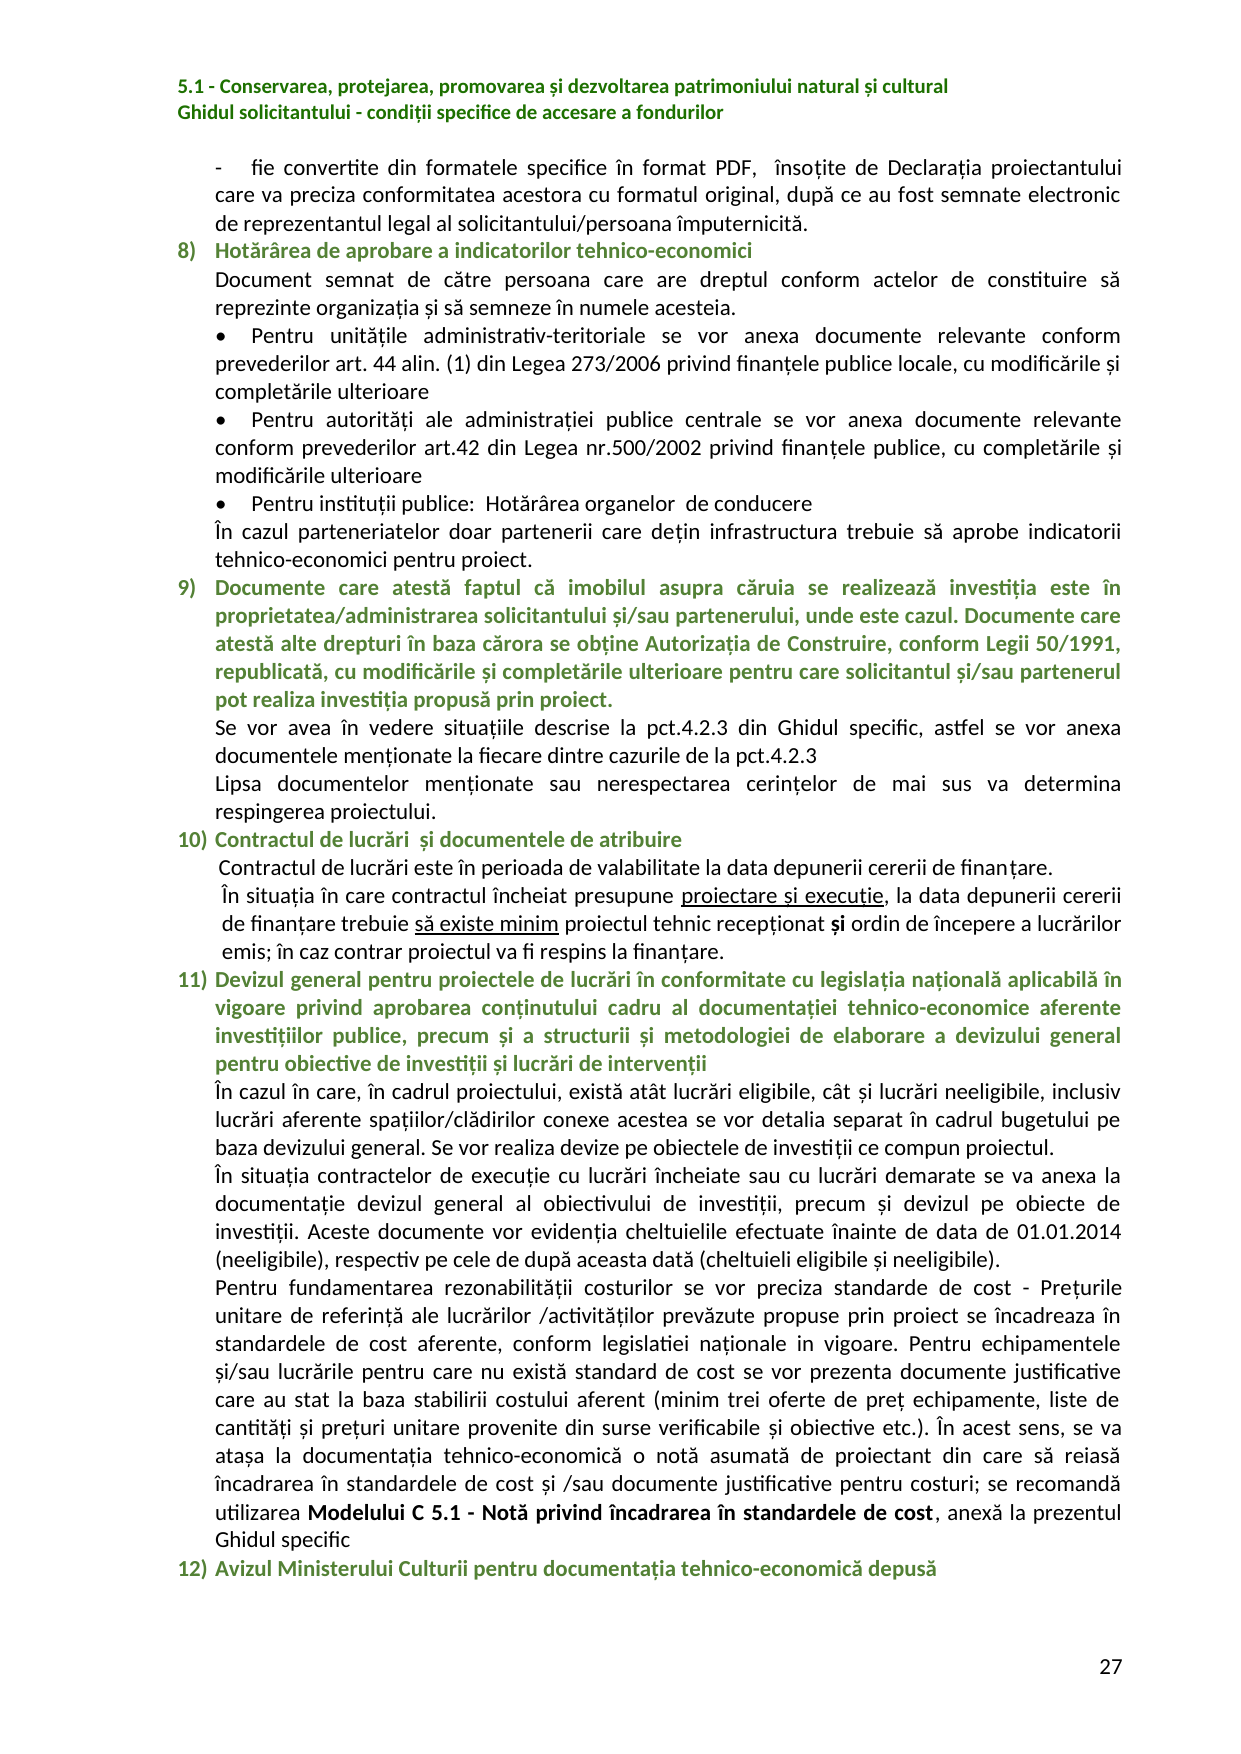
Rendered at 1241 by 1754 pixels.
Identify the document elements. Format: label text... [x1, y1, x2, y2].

list În cazul parteneriatelor doar partenerii care deţin infrastructura trebuie să aprobe indicatorii tehnico-economici pentru proiect. [215, 517, 1122, 573]
list Pentru fundamentarea rezonabilităţii costurilor se vor preciza standarde de cost - Preţurile unitare de referinţă ale lucrărilor /activităţilor prevăzute propuse prin proiect se încadreaza în standardele de cost aferente, conform legislatiei naționale in vigoare. Pentru echipamentele și/sau lucrările pentru care nu există standard de cost se vor prezenta documente justificative care au stat la baza stabilirii costului aferent (minim trei oferte de preț echipamente, liste de cantități și prețuri unitare provenite din surse verificabile și obiective etc.). În acest sens, se va atașa la documentația tehnico-economică o notă asumată de proiectant din care să reiasă încadrarea în standardele de cost şi /sau documente justificative pentru costuri; se recomandă utilizarea Modelului C 5.1 - Notă privind încadrarea în standardele de cost, anexă la prezentul Ghidul specific [215, 1273, 1122, 1554]
list - fie convertite din formatele specifice în format PDF, însoţite de Declaraţia proiectantului care va preciza conformitatea acestora cu formatul original, după ce au fost semnate electronic de reprezentantul legal al solicitantului/persoana împuternicită. [215, 153, 1122, 237]
list Avizul Ministerului Culturii pentru documentaţia tehnico-economică depusă [177, 1554, 1122, 1582]
list În situaţia contractelor de execuţie cu lucrări încheiate sau cu lucrări demarate se va anexa la documentație devizul general al obiectivului de investiții, precum şi devizul pe obiecte de investiţii. Aceste documente vor evidenţia cheltuielile efectuate înainte de data de 01.01.2014 (neeligibile), respectiv pe cele de după aceasta dată (cheltuieli eligibile şi neeligibile). [215, 1161, 1122, 1273]
list Hotărârea de aprobare a indicatorilor tehnico-economici [177, 237, 1122, 265]
list Documente care atestă faptul că imobilul asupra căruia se realizează investiţia este în proprietatea/administrarea solicitantului şi/sau partenerului, unde este cazul. Documente care atestă alte drepturi în baza cărora se obţine Autorizaţia de Construire, conform Legii 50/1991, republicată, cu modificările și completările ulterioare pentru care solicitantul şi/sau partenerul pot realiza investiţia propusă prin proiect. [177, 573, 1122, 713]
list • Pentru unităţile administrativ-teritoriale se vor anexa documente relevante conform prevederilor art. 44 alin. (1) din Legea 273/2006 privind finanțele publice locale, cu modificările şi completările ulterioare [215, 321, 1122, 405]
list În cazul în care, în cadrul proiectului, există atât lucrări eligibile, cât și lucrări neeligibile, inclusiv lucrări aferente spaţiilor/clădirilor conexe acestea se vor detalia separat în cadrul bugetului pe baza devizului general. Se vor realiza devize pe obiectele de investiţii ce compun proiectul. [215, 1077, 1122, 1161]
text Contractul de lucrări este în perioada de valabilitate la data depunerii cererii de finanţare. [177, 853, 1122, 881]
text În situaţia în care contractul încheiat presupune proiectare şi execuţie, la data depunerii cererii de finanţare trebuie să existe minim proiectul tehnic recepţionat şi ordin de începere a lucrărilor emis; în caz contrar proiectul va fi respins la finanţare. [222, 881, 1122, 965]
list • Pentru autorităţi ale administraţiei publice centrale se vor anexa documente relevante conform prevederilor art.42 din Legea nr.500/2002 privind finanţele publice, cu completările şi modificările ulterioare [215, 405, 1122, 489]
list Devizul general pentru proiectele de lucrări în conformitate cu legislația naţională aplicabilă în vigoare privind aprobarea conţinutului cadru al documentaţiei tehnico-economice aferente investiţiilor publice, precum şi a structurii şi metodologiei de elaborare a devizului general pentru obiective de investiţii şi lucrări de intervenţii [177, 965, 1122, 1077]
list Document semnat de către persoana care are dreptul conform actelor de constituire să reprezinte organizaţia şi să semneze în numele acesteia. [215, 265, 1122, 321]
list • Pentru instituţii publice: Hotărârea organelor de conducere [215, 489, 1122, 517]
list Lipsa documentelor menţionate sau nerespectarea cerinţelor de mai sus va determina respingerea proiectului. [215, 769, 1122, 825]
list Se vor avea în vedere situaţiile descrise la pct.4.2.3 din Ghidul specific, astfel se vor anexa documentele menţionate la fiecare dintre cazurile de la pct.4.2.3 [215, 713, 1122, 769]
list Contractul de lucrări şi documentele de atribuire [177, 825, 1122, 853]
